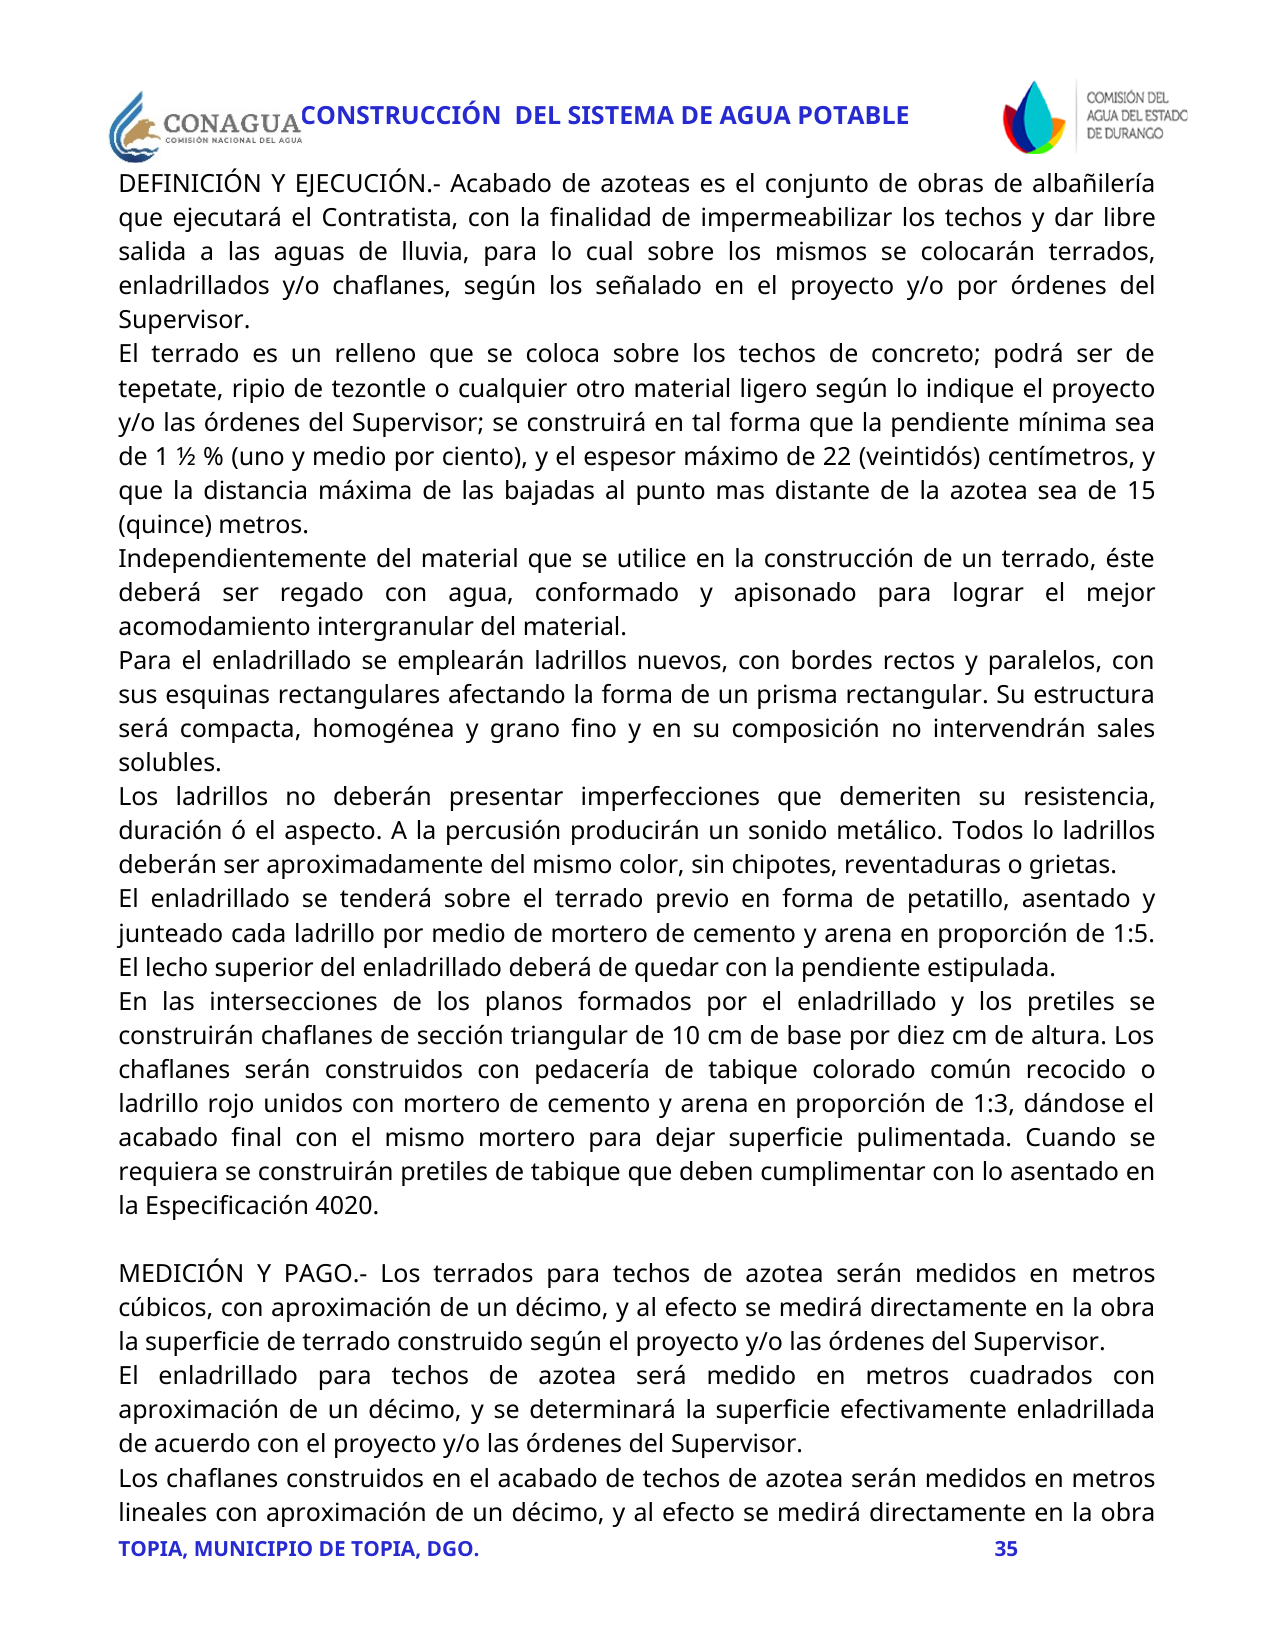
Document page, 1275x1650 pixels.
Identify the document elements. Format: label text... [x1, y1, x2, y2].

picture [108, 90, 303, 165]
text En las intersecciones de los planos formados por el enladrillado y los pretiles se construirán chaflanes de sección triangular de 10 cm de base por diez cm de altura. Los chaflanes serán construidos con pedacería de tabique colorado común recocido o ladrillo rojo unidos con mortero de cemento y arena en proporción de 1:3, dándose el acabado final con el mismo mortero para dejar superficie pulimentada. Cuando se requiera se construirán pretiles de tabique que deben cumplimentar con lo asentado en la Especificación 4020. [118, 983, 1157, 1222]
text Los ladrillos no deberán presentar imperfecciones que demeriten su resistencia, duración ó el aspecto. A la percusión producirán un sonido metálico. Todos lo ladrillos deberán ser aproximadamente del mismo color, sin chipotes, reventaduras o grietas. [118, 779, 1157, 881]
text DEFINICIÓN Y EJECUCIÓN.- Acabado de azoteas es el conjunto de obras de albañilería que ejecutará el Contratista, con la finalidad de impermeabilizar los techos y dar libre salida a las aguas de lluvia, para lo cual sobre los mismos se colocarán terrados, enladrillados y/o chaflanes, según los señalado en el proyecto y/o por órdenes del Supervisor. [118, 166, 1157, 336]
text Para el enladrillado se emplearán ladrillos nuevos, con bordes rectos y paralelos, con sus esquinas rectangulares afectando la forma de un prisma rectangular. Su estructura será compacta, homogénea y grano fino y en su composición no intervendrán sales solubles. [118, 643, 1157, 779]
picture [1000, 78, 1191, 157]
text El enladrillado para techos de azotea será medido en metros cuadrados con aproximación de un décimo, y se determinará la superficie efectivamente enladrillada de acuerdo con el proyecto y/o las órdenes del Supervisor. [118, 1358, 1157, 1460]
text El terrado es un relleno que se coloca sobre los techos de concreto; podrá ser de tepetate, ripio de tezontle o cualquier otro material ligero según lo indique el proyecto y/o las órdenes del Supervisor; se construirá en tal forma que la pendiente mínima sea de 1 ½ % (uno y medio por ciento), y el espesor máximo de 22 (veintidós) centímetros, y que la distancia máxima de las bajadas al punto mas distante de la azotea sea de 15 (quince) metros. [118, 336, 1157, 541]
text MEDICIÓN Y PAGO.- Los terrados para techos de azotea serán medidos en metros cúbicos, con aproximación de un décimo, y al efecto se medirá directamente en la obra la superficie de terrado construido según el proyecto y/o las órdenes del Supervisor. [118, 1256, 1157, 1358]
text El enladrillado se tenderá sobre el terrado previo en forma de petatillo, asentado y junteado cada ladrillo por medio de mortero de cemento y arena en proporción de 1:5. El lecho superior del enladrillado deberá de quedar con la pendiente estipulada. [118, 881, 1157, 983]
text Independientemente del material que se utilice en la construcción de un terrado, éste deberá ser regado con agua, conformado y apisonado para lograr el mejor acomodamiento intergranular del material. [118, 541, 1157, 643]
